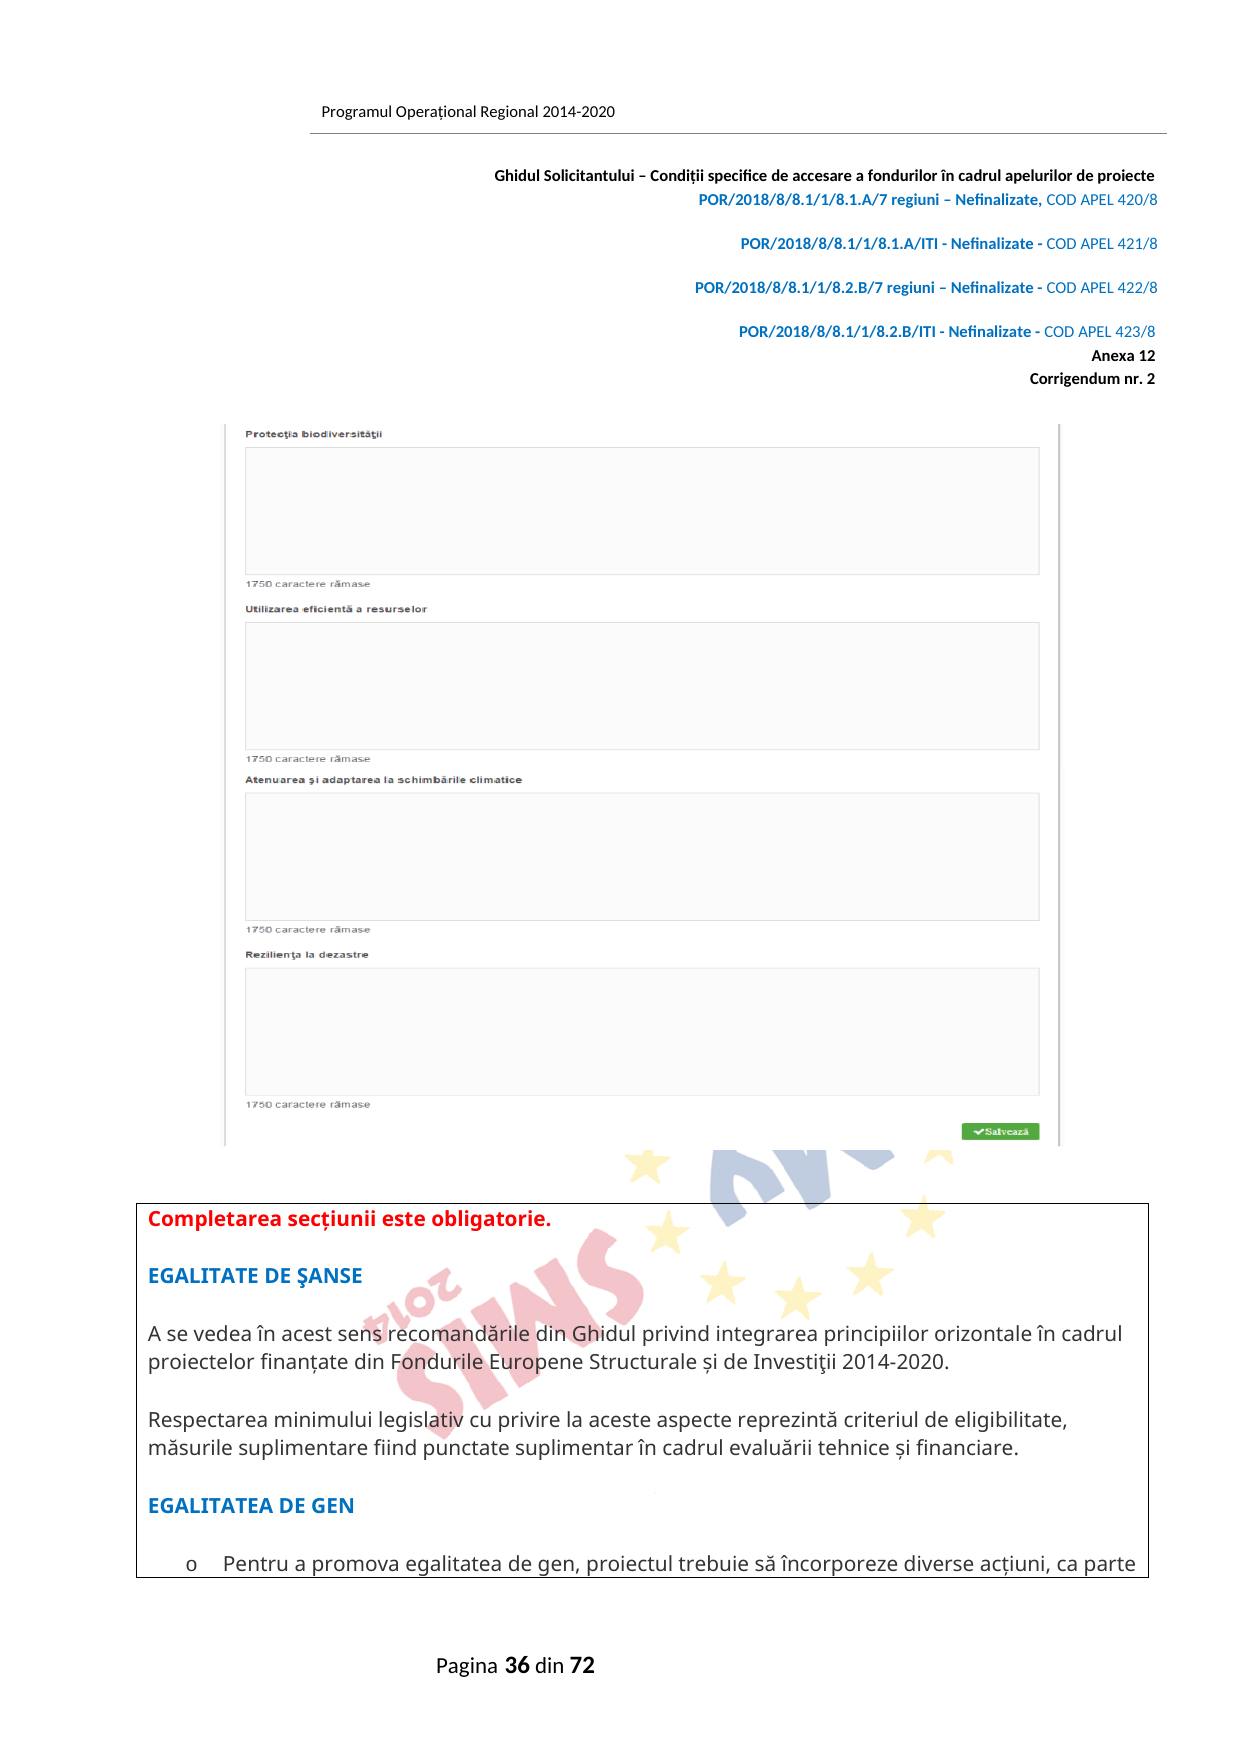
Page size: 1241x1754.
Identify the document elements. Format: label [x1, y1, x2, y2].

picture [155, 396, 1159, 1634]
table_header [137, 1204, 1148, 1577]
